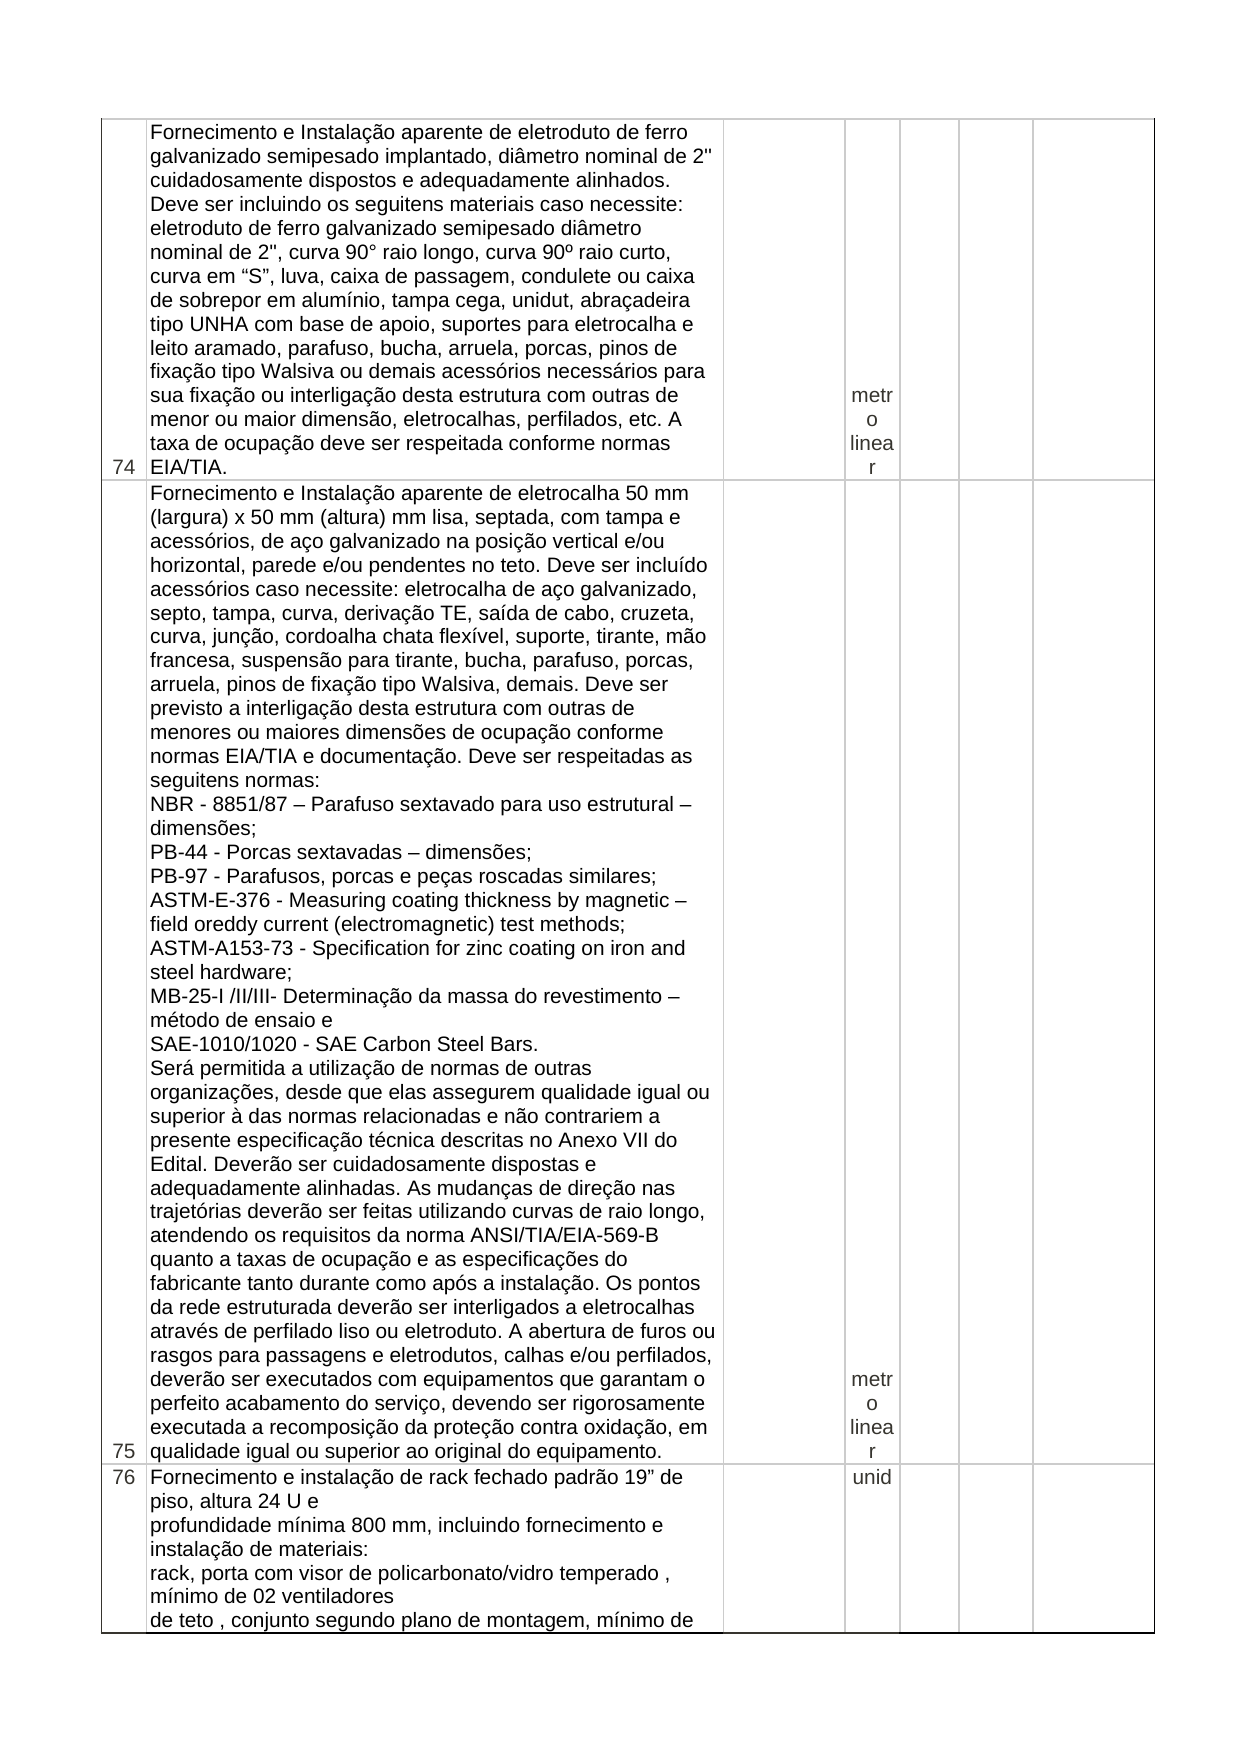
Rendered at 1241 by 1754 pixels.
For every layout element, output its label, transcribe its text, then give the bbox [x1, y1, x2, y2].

table_cell Fornecimento e Instalação aparente de eletrocalha 50 mm (largura) x 50 mm (altura) mm lisa, septada, com tampa e acessórios, de aço galvanizado na posição vertical e/ou horizontal, parede e/ou pendentes no teto. Deve ser incluído acessórios caso necessite: eletrocalha de aço galvanizado, septo, tampa, curva, derivação TE, saída de cabo, cruzeta, curva, junção, cordoalha chata flexível, suporte, tirante, mão francesa, suspensão para tirante, bucha, parafuso, porcas, arruela, pinos de fixação tipo Walsiva, demais. Deve ser previsto a interligação desta estrutura com outras de menores ou maiores dimensões de ocupação conforme normas EIA/TIA e documentação. Deve ser respeitadas as seguitens normas: NBR - 8851/87 – Parafuso sextavado para uso estrutural – dimensões; PB-44 - Porcas sextavadas – dimensões; PB-97 - Parafusos, porcas e peças roscadas similares; ASTM-E-376 - Measuring coating thickness by magnetic – field oreddy current (electromagnetic) test methods; ASTM-A153-73 - Specification for zinc coating on iron and steel hardware; MB-25-I /II/III- Determinação da massa do revestimento – método de ensaio e SAE-1010/1020 - SAE Carbon Steel Bars. Será permitida a utilização de normas de outras organizações, desde que elas assegurem qualidade igual ou superior à das normas relacionadas e não contrariem a presente especificação técnica descritas no Anexo VII do Edital. Deverão ser cuidadosamente dispostas e adequadamente alinhadas. As mudanças de direção nas trajetórias deverão ser feitas utilizando curvas de raio longo, atendendo os requisitos da norma ANSI/TIA/EIA-569-B quanto a taxas de ocupação e as especificações do fabricante tanto durante como após a instalação. Os pontos da rede estruturada deverão ser interligados a eletrocalhas através de perfilado liso ou eletroduto. A abertura de furos ou rasgos para passagens e eletrodutos, calhas e/ou perfilados, deverão ser executados com equipamentos que garantam o perfeito acabamento do serviço, devendo ser rigorosamente executada a recomposição da proteção contra oxidação, em qualidade igual ou superior ao original do equipamento. [147, 481, 723, 1463]
table_cell 76 [102, 1465, 146, 1632]
table_cell metro linear [846, 120, 899, 479]
table_cell 74 [102, 120, 146, 479]
table_cell [960, 1465, 1032, 1632]
table_cell [1034, 120, 1154, 479]
table_cell [901, 481, 958, 1463]
table_cell Fornecimento e Instalação aparente de eletroduto de ferro galvanizado semipesado implantado, diâmetro nominal de 2'' cuidadosamente dispostos e adequadamente alinhados. Deve ser incluindo os seguitens materiais caso necessite: eletroduto de ferro galvanizado semipesado diâmetro nominal de 2'', curva 90° raio longo, curva 90º raio curto, curva em “S”, luva, caixa de passagem, condulete ou caixa de sobrepor em alumínio, tampa cega, unidut, abraçadeira tipo UNHA com base de apoio, suportes para eletrocalha e leito aramado, parafuso, bucha, arruela, porcas, pinos de fixação tipo Walsiva ou demais acessórios necessários para sua fixação ou interligação desta estrutura com outras de menor ou maior dimensão, eletrocalhas, perfilados, etc. A taxa de ocupação deve ser respeitada conforme normas EIA/TIA. [147, 120, 723, 479]
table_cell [147, 1465, 723, 1632]
table_cell [1034, 1465, 1154, 1632]
table_cell [960, 481, 1032, 1463]
table_cell [724, 120, 844, 479]
table_cell unid [846, 1465, 899, 1632]
table_cell metro linear [846, 481, 899, 1463]
table_cell 75 [102, 481, 146, 1463]
table_cell [901, 1465, 958, 1632]
table_cell [960, 120, 1032, 479]
table_cell [724, 481, 844, 1463]
table_cell [901, 120, 958, 479]
table_cell [724, 1465, 844, 1632]
table_cell [1034, 481, 1154, 1463]
